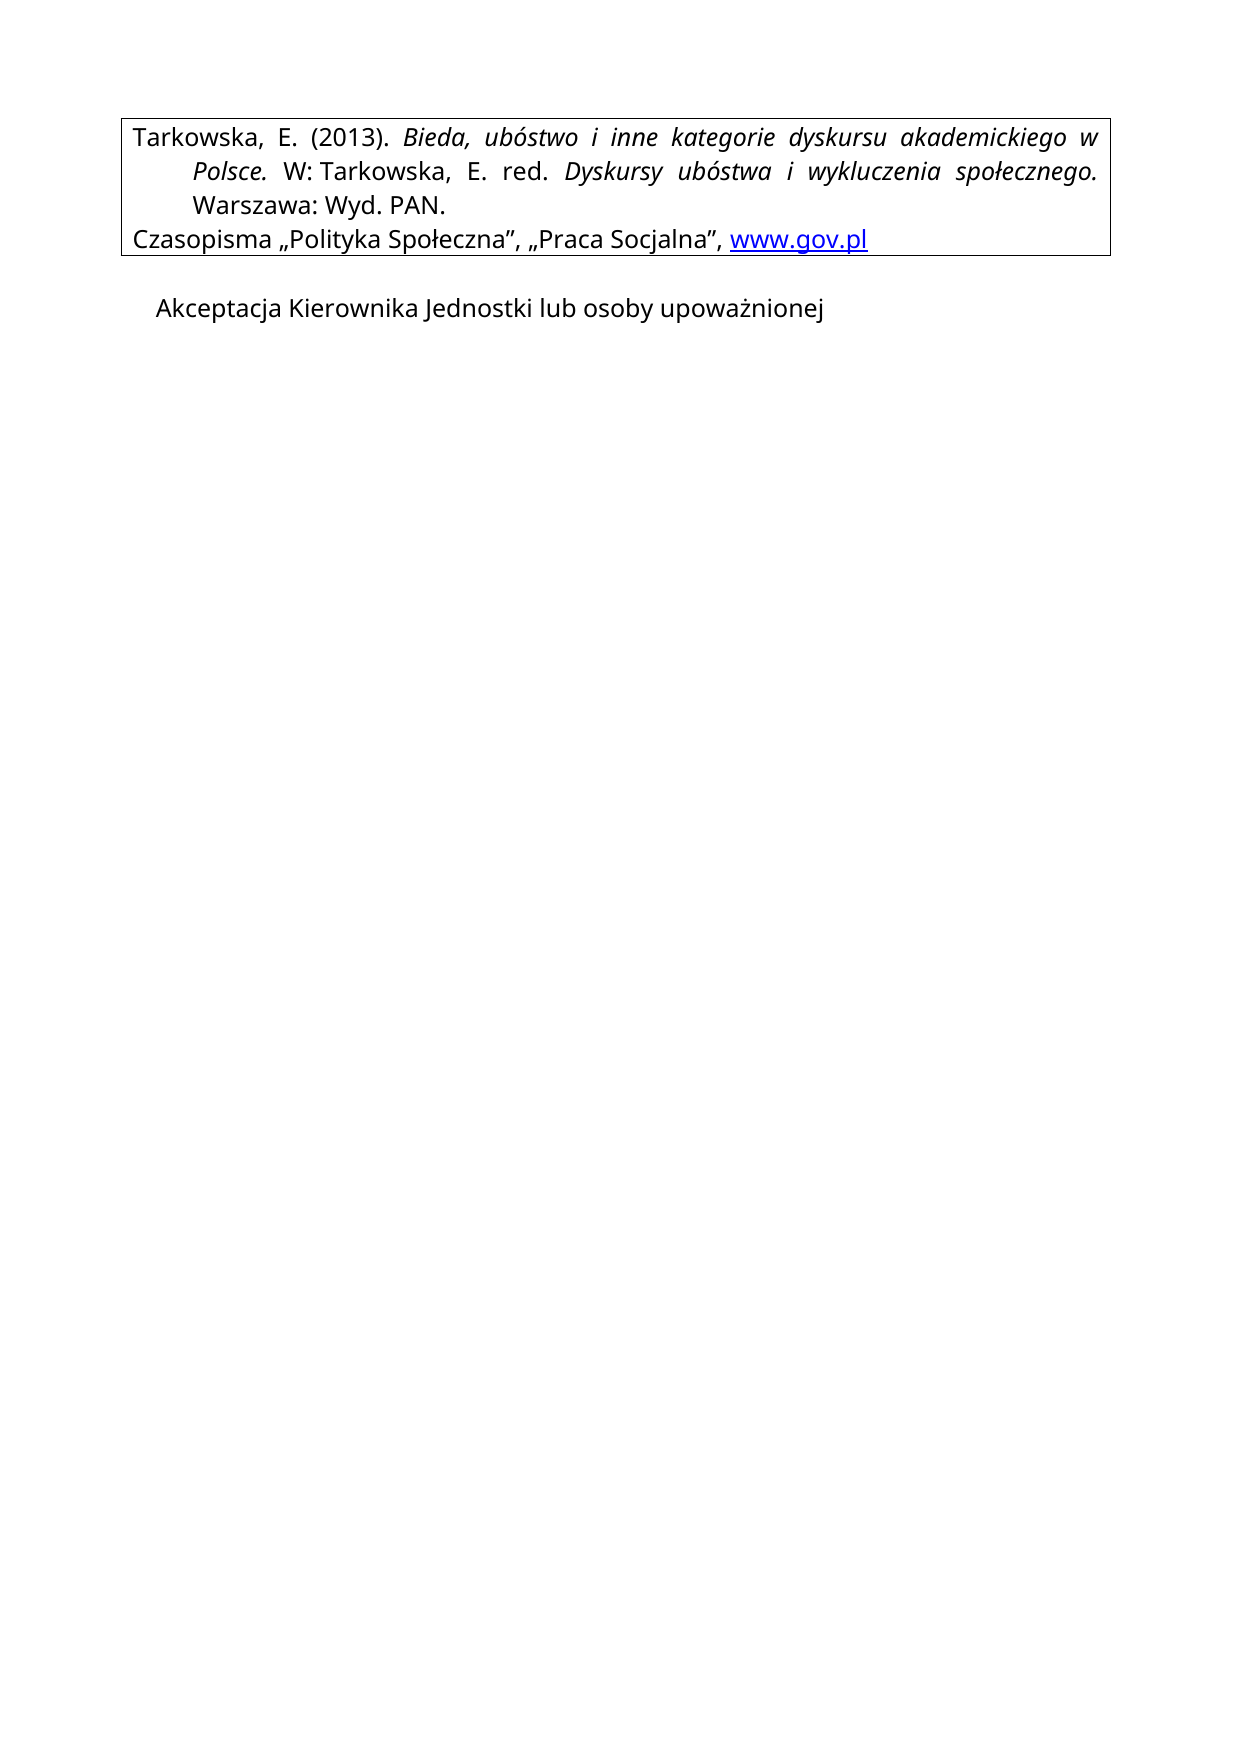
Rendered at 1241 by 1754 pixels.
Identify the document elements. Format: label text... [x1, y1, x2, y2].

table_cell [122, 119, 1110, 255]
text Akceptacja Kierownika Jednostki lub osoby upoważnionej [156, 291, 1122, 324]
